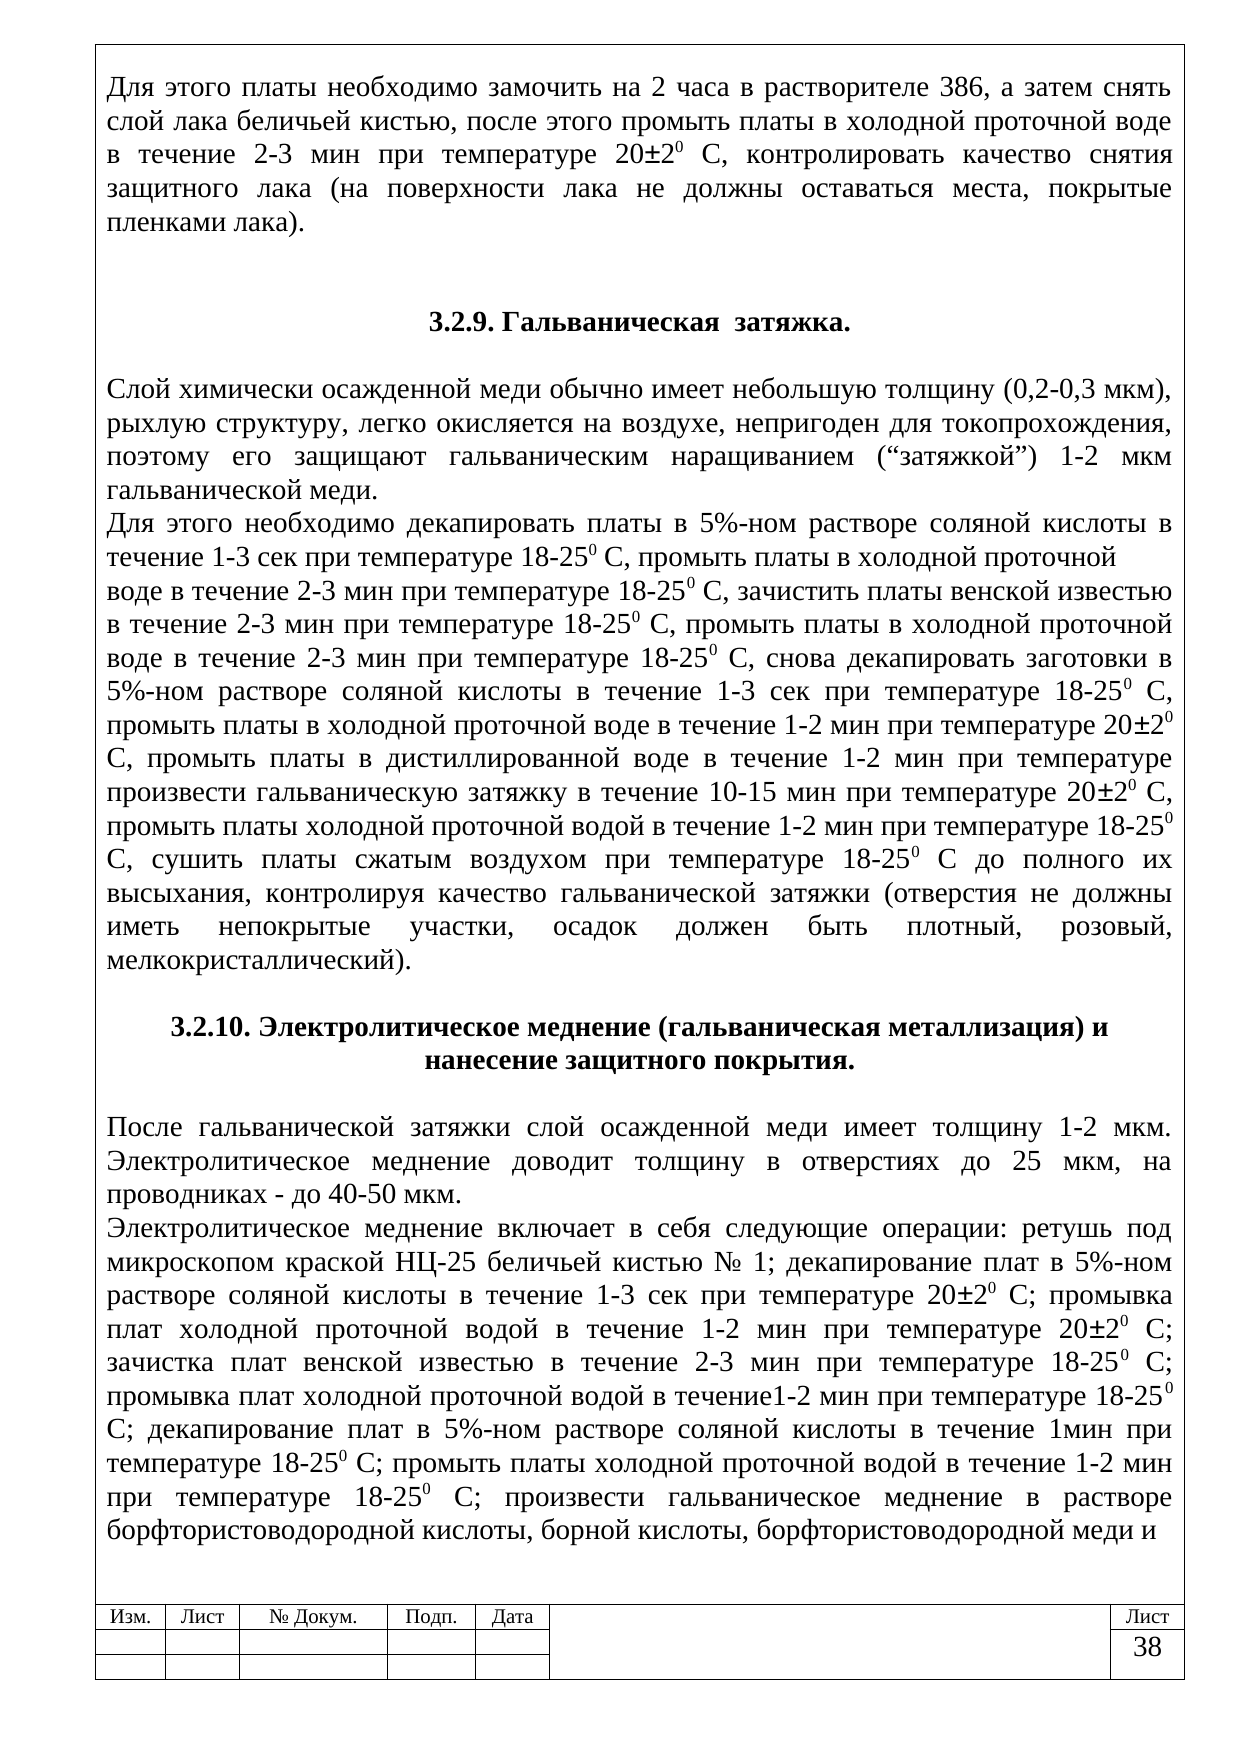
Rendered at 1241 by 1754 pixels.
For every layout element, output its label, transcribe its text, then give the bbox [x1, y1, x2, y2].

table_cell [388, 1630, 475, 1654]
table_cell [166, 1655, 239, 1679]
table_cell Лист [1111, 1605, 1184, 1628]
table_cell Подп. [388, 1605, 475, 1628]
table_cell [550, 1605, 1110, 1679]
table_cell Для этого платы необходимо замочить на 2 часа в растворителе 386, а затем снять слой лака беличьей кистью, после этого промыть платы в холодной проточной воде в течение 2-3 мин при температуре 2020 С, контролировать качество снятия защитного лака (на поверхности лака не должны оставаться места, покрытые пленками лака). 3.2.9. Гальваническая затяжка. Слой химически осажденной меди обычно имеет небольшую толщину (0,2-0,3 мкм), рыхлую структуру, легко окисляется на воздухе, непригоден для токопрохождения, поэтому его защищают гальваническим наращиванием (“затяжкой”) 1-2 мкм гальванической меди. Для этого необходимо декапировать платы в 5%-ном растворе соляной кислоты в течение 1-3 сек при температуре 18-250 С, промыть платы в холодной проточной воде в течение 2-3 мин при температуре 18-250 С, зачистить платы венской известью в течение 2-3 мин при температуре 18-250 С, промыть платы в холодной проточной воде в течение 2-3 мин при температуре 18-250 С, снова декапировать заготовки в 5%-ном растворе соляной кислоты в течение 1-3 сек при температуре 18-250 С, промыть платы в холодной проточной воде в течение 1-2 мин при температуре 2020 С, промыть платы в дистиллированной воде в течение 1-2 мин при температуре произвести гальваническую затяжку в течение 10-15 мин при температуре 2020 С, промыть платы холодной проточной водой в течение 1-2 мин при температуре 18-250 С, сушить платы сжатым воздухом при температуре 18-250 С до полного их высыхания, контролируя качество гальванической затяжки (отверстия не должны иметь непокрытые участки, осадок должен быть плотный, розовый, мелкокристаллический). 3.2.10. Электролитическое меднение (гальваническая металлизация) и нанесение защитного покрытия. После гальванической затяжки слой осажденной меди имеет толщину 1-2 мкм. Электролитическое меднение доводит толщину в отверстиях до 25 мкм, на проводниках - до 40-50 мкм. Электролитическое меднение включает в себя следующие операции: ретушь под микроскопом краской НЦ-25 беличьей кистью № 1; декапирование плат в 5%-ном растворе соляной кислоты в течение 1-3 сек при температуре 2020 С; промывка плат холодной проточной водой в течение 1-2 мин при температуре 2020 С; зачистка плат венской известью в течение 2-3 мин при температуре 18-250 С; промывка плат холодной проточной водой в течение1-2 мин при температуре 18-250 С; декапирование плат в 5%-ном растворе соляной кислоты в течение 1мин при температуре 18-250 С; промыть платы холодной проточной водой в течение 1-2 мин при температуре 18-250 С; произвести гальваническое меднение в растворе борфтористоводородной кислоты, борной кислоты, борфтористоводородной меди и [96, 45, 1184, 1603]
table_cell 38 [1111, 1630, 1184, 1679]
table_cell [96, 1630, 165, 1654]
table_cell [96, 1655, 165, 1679]
table_cell [240, 1655, 387, 1679]
table_cell [240, 1630, 387, 1654]
table_cell Лист [166, 1605, 239, 1628]
table_cell [388, 1655, 475, 1679]
table_cell [476, 1655, 549, 1679]
table_cell № Докум. [240, 1605, 387, 1628]
table_cell Дата [476, 1605, 549, 1628]
table_cell Изм. [96, 1605, 165, 1628]
table_cell [476, 1630, 549, 1654]
table_cell [166, 1630, 239, 1654]
